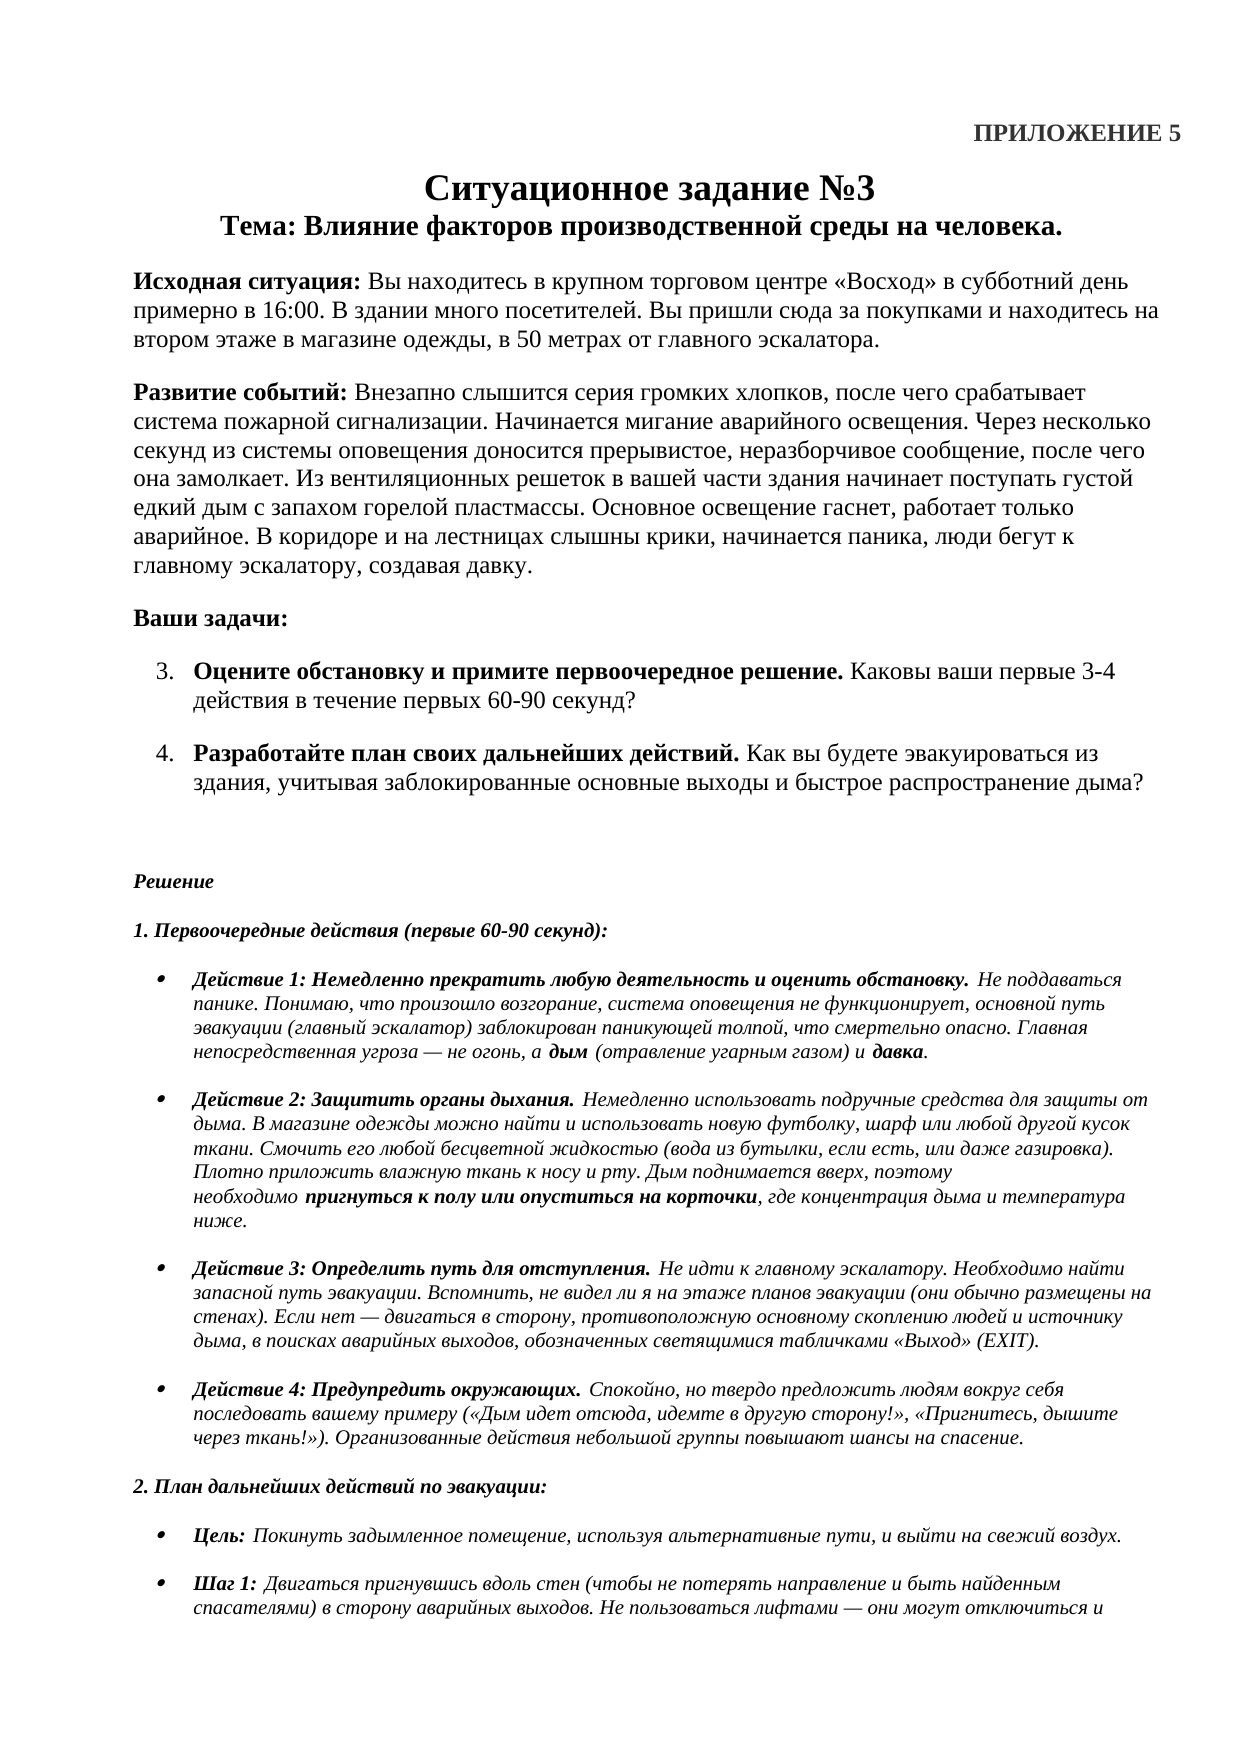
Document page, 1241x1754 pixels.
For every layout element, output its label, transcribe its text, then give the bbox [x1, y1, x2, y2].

text Развитие событий: Внезапно слышится серия громких хлопков, после чего срабатывает система пожарной сигнализации. Начинается мигание аварийного освещения. Через несколько секунд из системы оповещения доносится прерывистое, неразборчивое сообщение, после чего она замолкает. Из вентиляционных решеток в вашей части здания начинает поступать густой едкий дым с запахом горелой пластмассы. Основное освещение гаснет, работает только аварийное. В коридоре и на лестницах слышны крики, начинается паника, люди бегут к главному эскалатору, создавая давку. [133, 377, 1167, 578]
text Решение [133, 869, 1167, 893]
text ПРИЛОЖЕНИЕ 5 [118, 118, 1181, 147]
list Действие 3: Определить путь для отступления. Не идти к главному эскалатору. Необходимо найти запасной путь эвакуации. Вспомнить, не видел ли я на этаже планов эвакуации (они обычно размещены на стенах). Если нет — двигаться в сторону, противоположную основному скоплению людей и источнику дыма, в поисках аварийных выходов, обозначенных светящимися табличками «Выход» (EXIT). [156, 1256, 1167, 1352]
text Ситуационное задание №3 [118, 166, 1181, 209]
list Действие 2: Защитить органы дыхания. Немедленно использовать подручные средства для защиты от дыма. В магазине одежды можно найти и использовать новую футболку, шарф или любой другой кусок ткани. Смочить его любой бесцветной жидкостью (вода из бутылки, если есть, или даже газировка). Плотно приложить влажную ткань к носу и рту. Дым поднимается вверх, поэтому необходимо пригнуться к полу или опуститься на корточки, где концентрация дыма и температура ниже. [156, 1087, 1167, 1232]
list Цель: Покинуть задымленное помещение, используя альтернативные пути, и выйти на свежий воздух. [156, 1522, 1167, 1547]
text Тема: Влияние факторов производственной среды на человека. [119, 209, 1164, 242]
list Оцените обстановку и примите первоочередное решение. Каковы ваши первые 3-4 действия в течение первых 60-90 секунд? [156, 656, 1167, 714]
list Разработайте план своих дальнейших действий. Как вы будете эвакуироваться из здания, учитывая заблокированные основные выходы и быстрое распространение дыма? [156, 738, 1167, 796]
text 1. Первоочередные действия (первые 60-90 секунд): [133, 918, 1167, 942]
list Действие 1: Немедленно прекратить любую деятельность и оценить обстановку. Не поддаваться панике. Понимаю, что произошло возгорание, система оповещения не функционирует, основной путь эвакуации (главный эскалатор) заблокирован паникующей толпой, что смертельно опасно. Главная непосредственная угроза — не огонь, а дым (отравление угарным газом) и давка. [156, 966, 1167, 1063]
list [156, 1571, 1167, 1619]
text Ваши задачи: [133, 603, 1167, 632]
text 2. План дальнейших действий по эвакуации: [133, 1474, 1167, 1498]
list Действие 4: Предупредить окружающих. Спокойно, но твердо предложить людям вокруг себя последовать вашему примеру («Дым идет отсюда, идемте в другую сторону!», «Пригнитесь, дышите через ткань!»). Организованные действия небольшой группы повышают шансы на спасение. [156, 1377, 1167, 1449]
text Исходная ситуация: Вы находитесь в крупном торговом центре «Восход» в субботний день примерно в 16:00. В здании много посетителей. Вы пришли сюда за покупками и находитесь на втором этаже в магазине одежды, в 50 метрах от главного эскалатора. [133, 266, 1167, 353]
